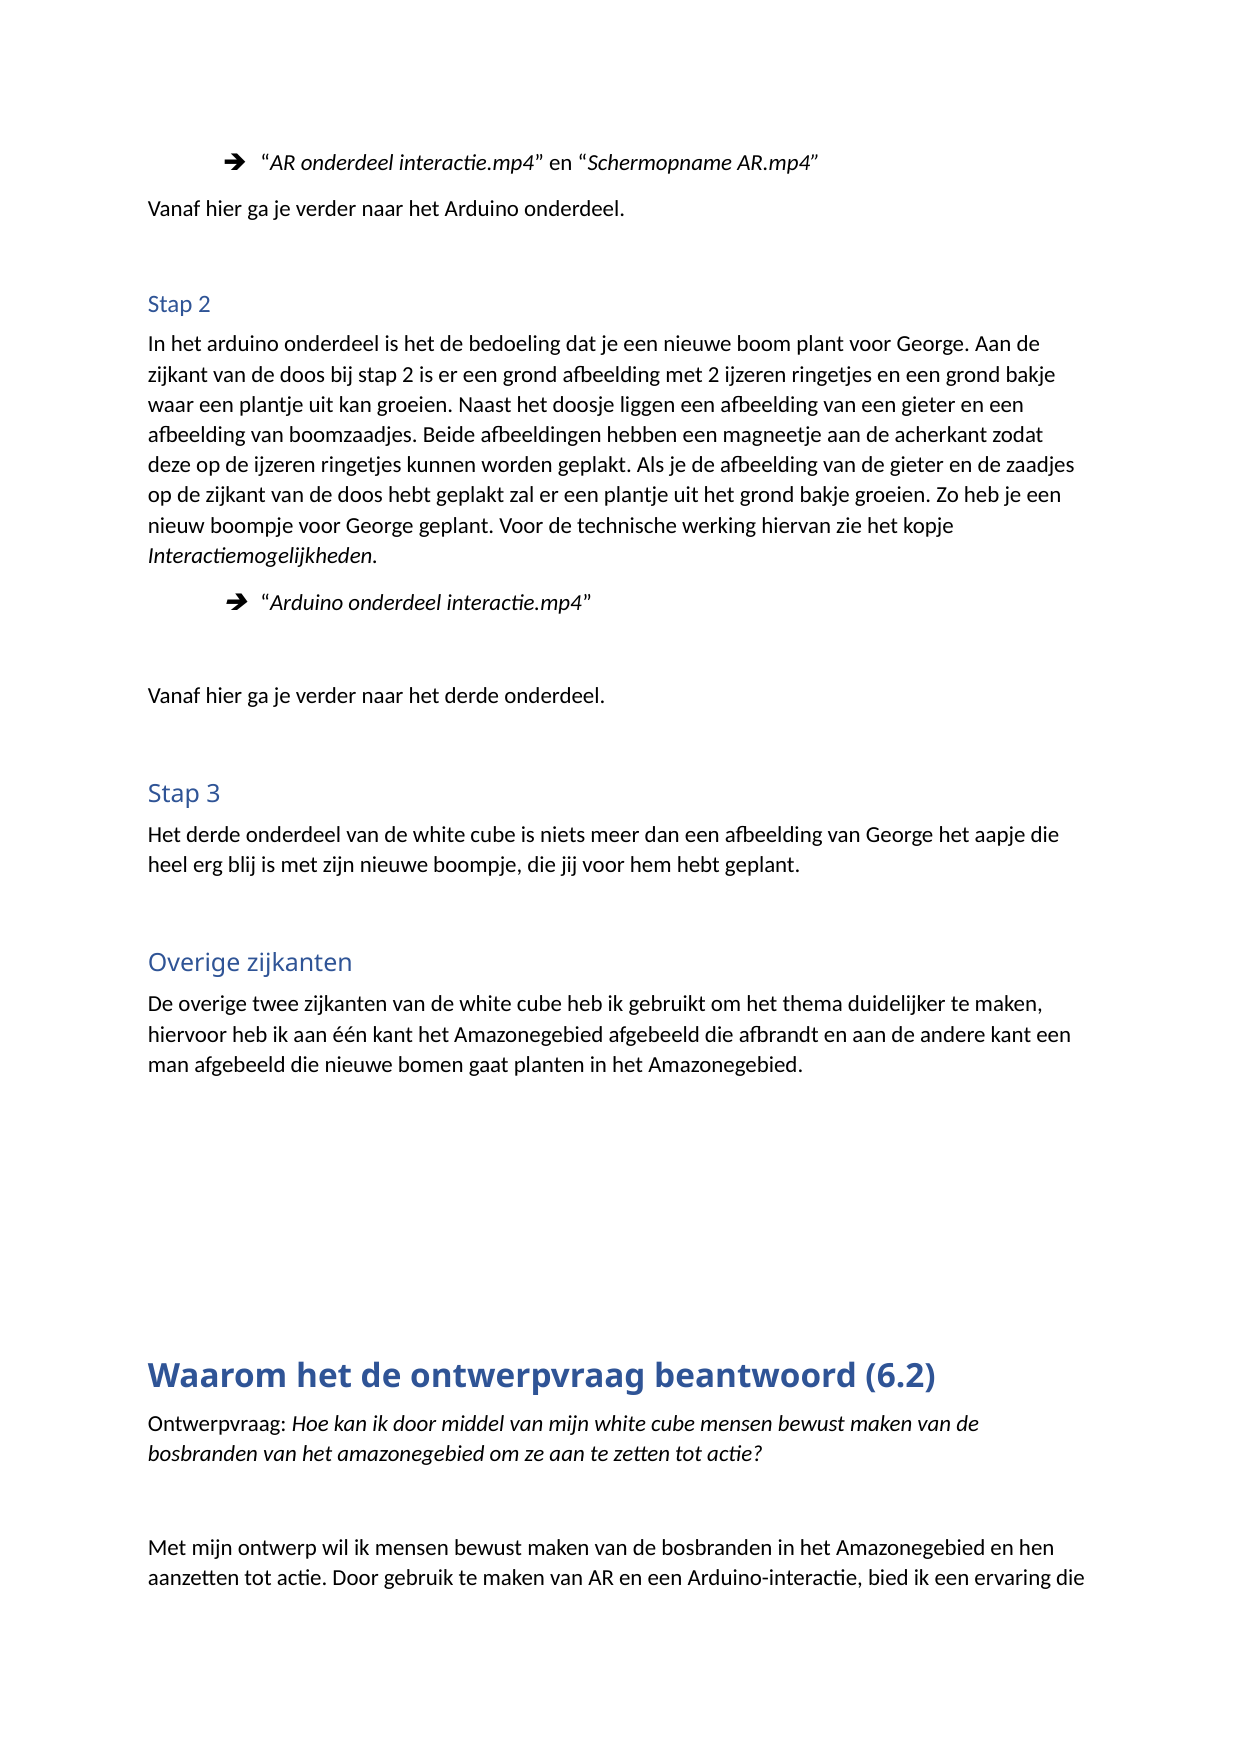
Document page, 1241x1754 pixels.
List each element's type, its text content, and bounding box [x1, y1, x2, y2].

subtitle Waarom het de ontwerpvraag beantwoord (6.2) [148, 1352, 1093, 1397]
subtitle Stap 3 [148, 775, 1093, 809]
subtitle Stap 2 [148, 288, 1093, 319]
list “AR onderdeel interactie.mp4” en “Schermopname AR.mp4” [223, 148, 1093, 176]
text In het arduino onderdeel is het de bedoeling dat je een nieuwe boom plant voor George. Aan de zijkant van de doos bij stap 2 is er een grond afbeelding met 2 ijzeren ringetjes en een grond bakje waar een plantje uit kan groeien. Naast het doosje liggen een afbeelding van een gieter en een afbeelding van boomzaadjes. Beide afbeeldingen hebben een magneetje aan de acherkant zodat deze op de ijzeren ringetjes kunnen worden geplakt. Als je de afbeelding van de gieter en de zaadjes op de zijkant van de doos hebt geplakt zal er een plantje uit het grond bakje groeien. Zo heb je een nieuw boompje voor George geplant. Voor de technische werking hiervan zie het kopje Interactiemogelijkheden. [148, 329, 1093, 569]
text Ontwerpvraag: Hoe kan ik door middel van mijn white cube mensen bewust maken van de bosbranden van het amazonegebied om ze aan te zetten tot actie? [148, 1409, 1093, 1467]
text De overige twee zijkanten van de white cube heb ik gebruikt om het thema duidelijker te maken, hiervoor heb ik aan één kant het Amazonegebied afgebeeld die afbrandt en aan de andere kant een man afgebeeld die nieuwe bomen gaat planten in het Amazonegebied. [148, 989, 1093, 1078]
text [148, 1533, 1093, 1591]
text Vanaf hier ga je verder naar het Arduino onderdeel. [148, 194, 1093, 222]
list “Arduino onderdeel interactie.mp4” [223, 588, 1093, 616]
subtitle Overige zijkanten [148, 944, 1093, 978]
text Het derde onderdeel van de white cube is niets meer dan een afbeelding van George het aapje die heel erg blij is met zijn nieuwe boompje, die jij voor hem hebt geplant. [148, 820, 1093, 879]
text Vanaf hier ga je verder naar het derde onderdeel. [148, 682, 1093, 709]
